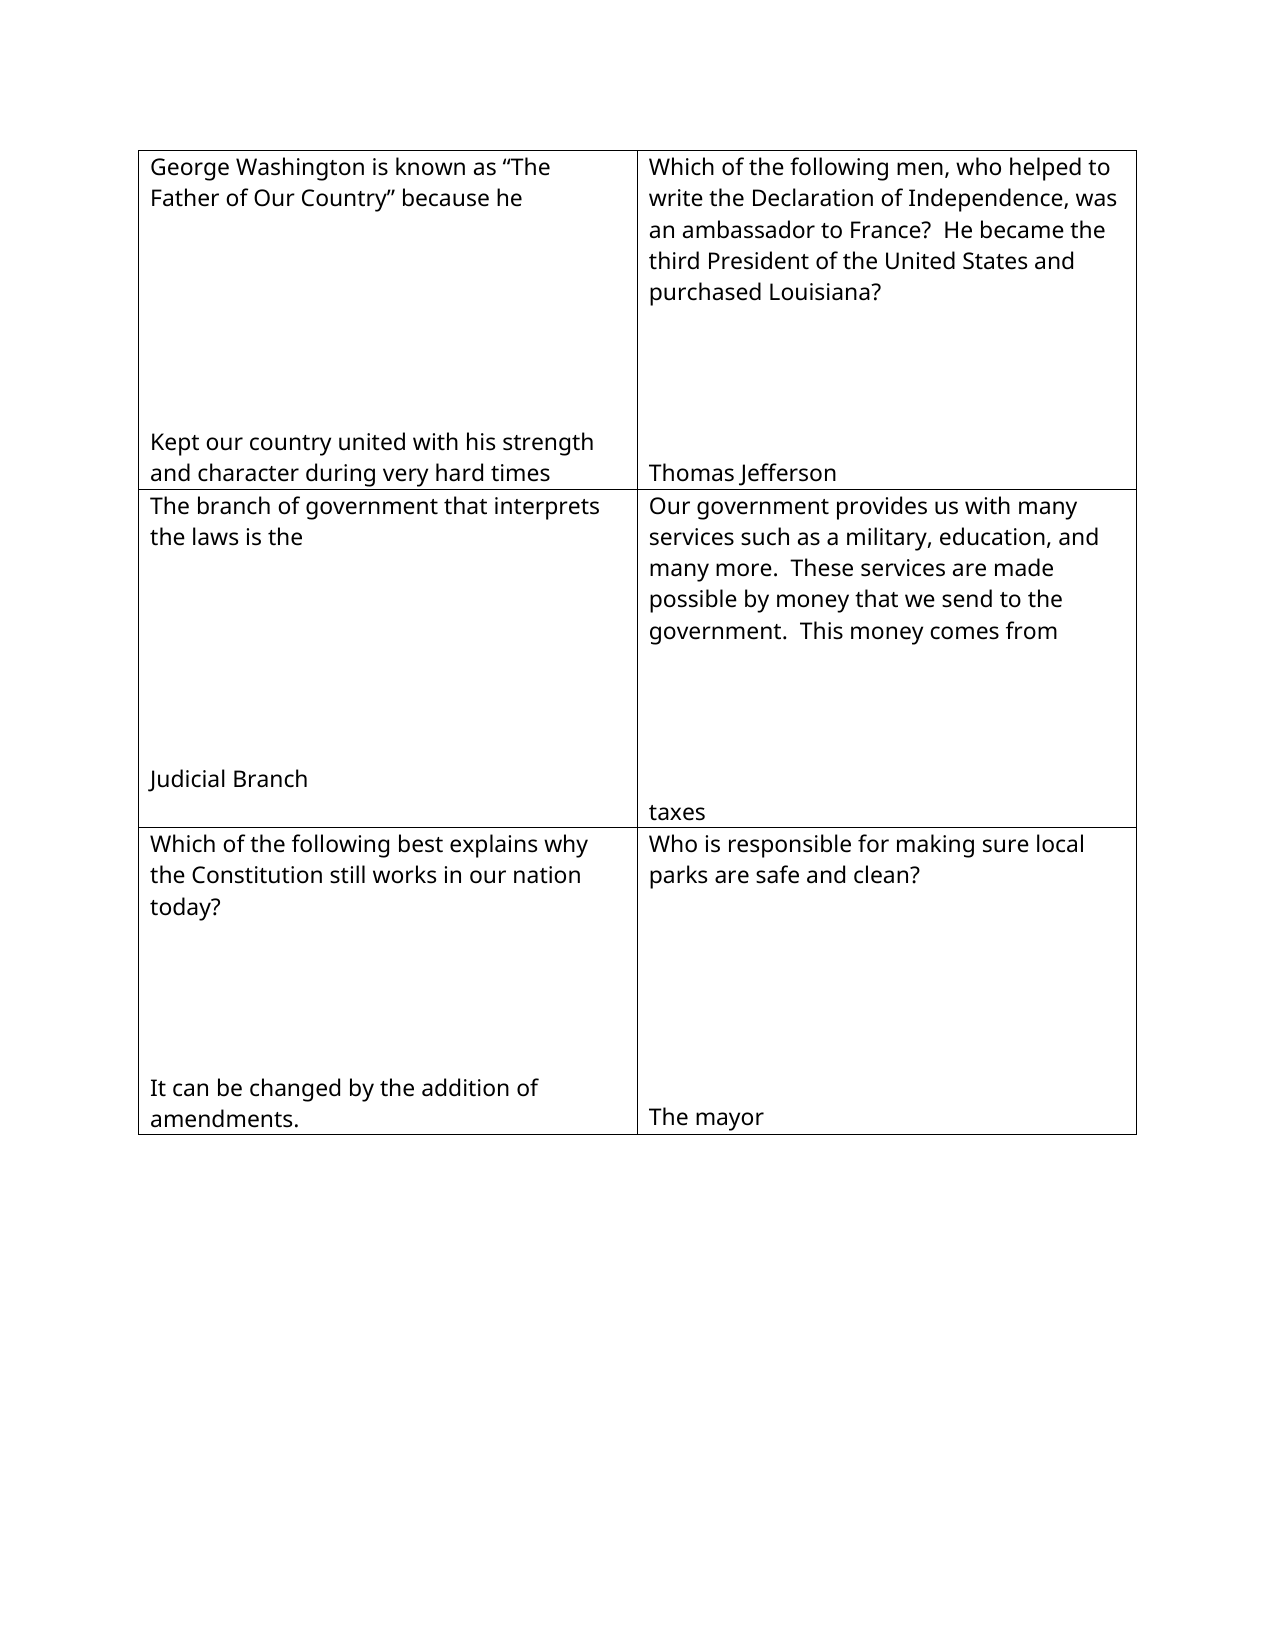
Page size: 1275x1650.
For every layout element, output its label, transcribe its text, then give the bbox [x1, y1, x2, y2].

table_cell The branch of government that interprets the laws is the Judicial Branch [139, 490, 637, 827]
table_cell Who is responsible for making sure local parks are safe and clean? The mayor [638, 828, 1136, 1134]
table_cell Our government provides us with many services such as a military, education, and many more. These services are made possible by money that we send to the government. This money comes from taxes [638, 490, 1136, 827]
table_header George Washington is known as “The Father of Our Country” because he Kept our country united with his strength and character during very hard times [139, 151, 637, 488]
table_header Which of the following men, who helped to write the Declaration of Independence, was an ambassador to France? He became the third President of the United States and purchased Louisiana? Thomas Jefferson [638, 151, 1136, 488]
table_cell Which of the following best explains why the Constitution still works in our nation today? It can be changed by the addition of amendments. [139, 828, 637, 1134]
